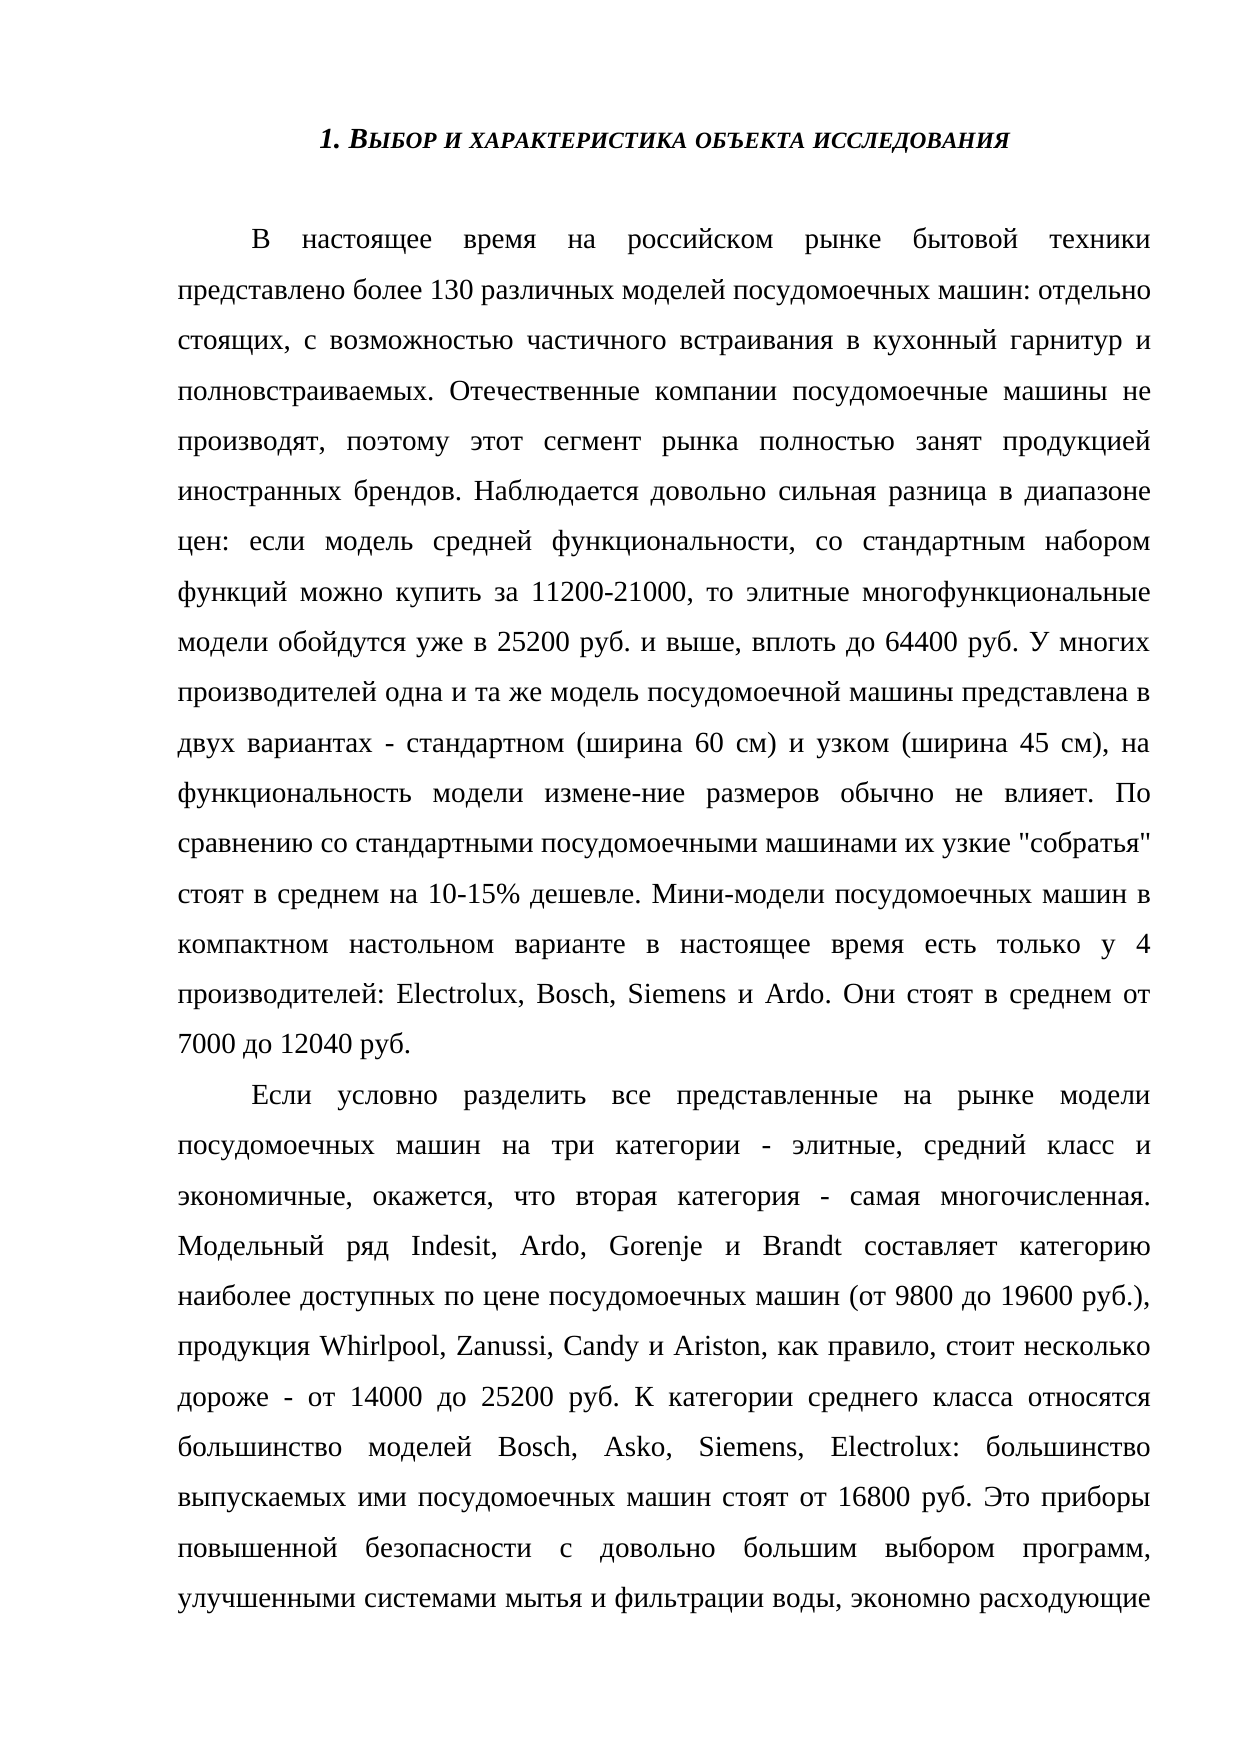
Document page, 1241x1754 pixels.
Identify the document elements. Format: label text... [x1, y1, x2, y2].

text В настоящее время на российском рынке бытовой техники представлено более 130 различных моделей посудомоечных машин: отдельно стоящих, с возможностью частичного встраивания в кухонный гарнитур и полновстраиваемых. Отечественные компании посудомоечные машины не производят, поэтому этот сегмент рынка полностью занят продукцией иностранных брендов. Наблюдается довольно сильная разница в диапазоне цен: если модель средней функциональности, со стандартным набором функций можно купить за 11200-21000, то элитные многофункциональные модели обойдутся уже в 25200 руб. и выше, вплоть до 64400 руб. У многих производителей одна и та же модель посудомоечной машины представлена в двух вариантах - стандартном (ширина ) и узком (ширина ), на функциональность модели измене-ние размеров обычно не влияет. По сравнению со стандартными посудомоечными машинами их узкие "собратья" стоят в среднем на 10-15% дешевле. Мини-модели посудомоечных машин в компактном настольном варианте в настоящее время есть только у 4 производителей: Electrolux, Bosch, Siemens и Ardo. Они стоят в среднем от 7000 до 12040 руб. [177, 222, 1152, 1060]
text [177, 1077, 1152, 1614]
subtitle 1. Выбор и характеристика объекта исследования [177, 121, 1152, 154]
